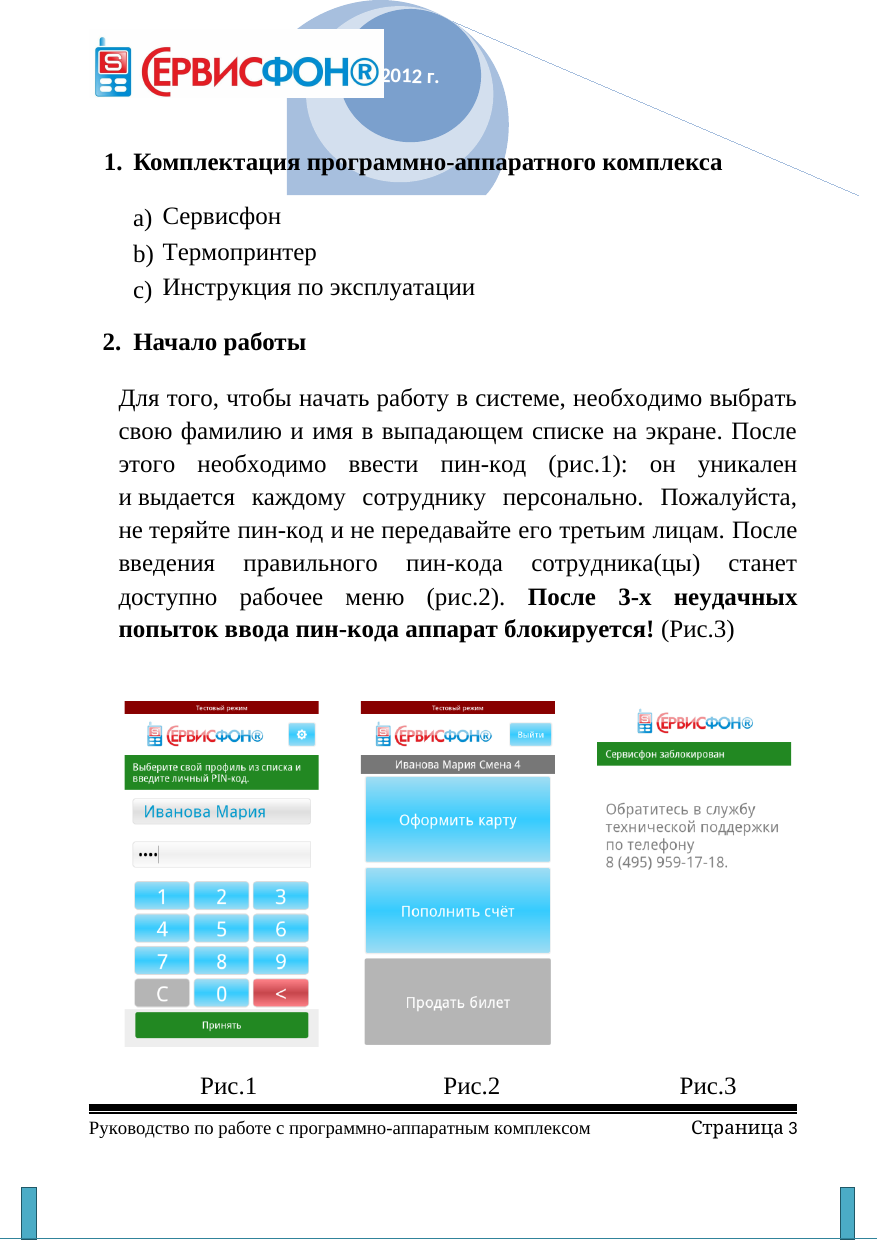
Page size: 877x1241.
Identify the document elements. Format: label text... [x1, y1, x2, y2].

list Сервисфон [133, 201, 797, 232]
subtitle Начало работы [102, 333, 797, 355]
text Для того, чтобы начать работу в системе, необходимо выбрать свою фамилию и имя в выпадающем списке на экране. После этого необходимо ввести пин-код (рис.1): он уникален и выдается каждому сотруднику персонально. Пожалуйста, не теряйте пин-код и не передавайте его третьим лицам. После введения правильного пин-кода сотрудника(цы) станет доступно рабочее меню (рис.2). После 3-х неудачных попыток ввода пин-кода аппарат блокируется! (Рис.3) [118, 383, 797, 643]
table_cell Рис.2 [354, 1071, 590, 1100]
picture [597, 701, 792, 1047]
table_cell Рис.1 [104, 1071, 353, 1100]
table_header [576, 701, 812, 1071]
table_cell Рис.3 [590, 1071, 826, 1100]
list Термопринтер [133, 237, 797, 268]
subtitle Комплектация программно-аппаратного комплекса [103, 147, 797, 176]
picture [360, 701, 555, 1047]
table_header [104, 701, 340, 1071]
picture [124, 701, 319, 1047]
table_header [340, 701, 576, 1071]
list Инструкция по эксплуатации [133, 272, 797, 303]
picture [88, 29, 384, 98]
